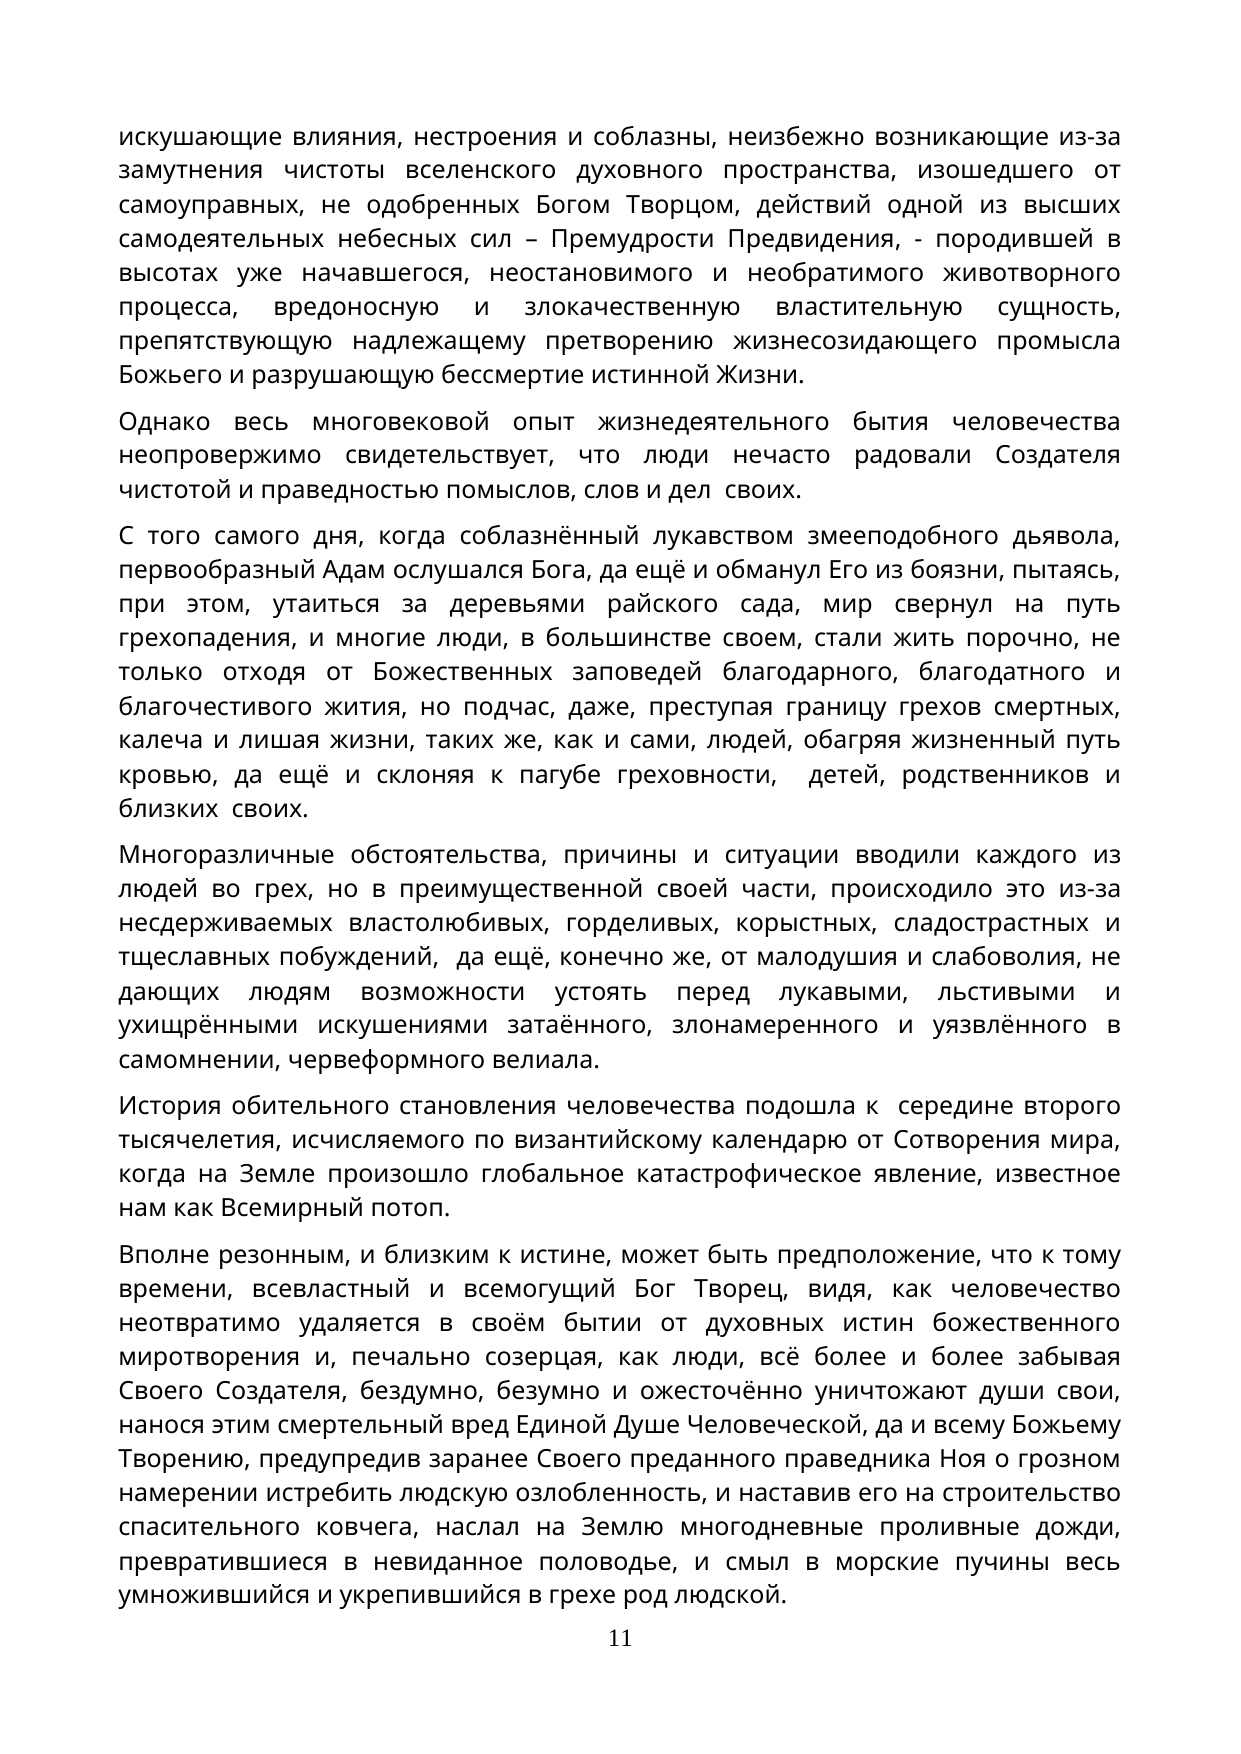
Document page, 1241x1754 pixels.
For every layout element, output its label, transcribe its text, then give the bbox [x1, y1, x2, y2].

text Вполне резонным, и близким к истине, может быть предположение, что к тому времени, всевластный и всемогущий Бог Творец, видя, как человечество неотвратимо удаляется в своём бытии от духовных истин божественного миротворения и, печально созерцая, как люди, всё более и более забывая Своего Создателя, бездумно, безумно и ожесточённо уничтожают души свои, нанося этим смертельный вред Единой Душе Человеческой, да и всему Божьему Творению, предупредив заранее Своего преданного праведника Ноя о грозном намерении истребить людскую озлобленность, и наставив его на строительство спасительного ковчега, наслал на Землю многодневные проливные дожди, превратившиеся в невиданное половодье, и смыл в морские пучины весь умножившийся и укрепившийся в грехе род людской. [118, 1237, 1122, 1611]
text Многоразличные обстоятельства, причины и ситуации вводили каждого из людей во грех, но в преимущественной своей части, происходило это из-за несдерживаемых властолюбивых, горделивых, корыстных, сладострастных и тщеславных побуждений, да ещё, конечно же, от малодушия и слабоволия, не дающих людям возможности устоять перед лукавыми, льстивыми и ухищрёнными искушениями затаённого, злонамеренного и уязвлённого в самомнении, червеформного велиала. [118, 837, 1122, 1075]
text История обительного становления человечества подошла к середине второго тысячелетия, исчисляемого по византийскому календарю от Сотворения мира, когда на Земле произошло глобальное катастрофическое явление, известное нам как Всемирный потоп. [118, 1088, 1122, 1224]
text Однако весь многовековой опыт жизнедеятельного бытия человечества неопровержимо свидетельствует, что люди нечасто радовали Создателя чистотой и праведностью помыслов, слов и дел своих. [118, 403, 1122, 505]
text С того самого дня, когда соблазнённый лукавством змееподобного дьявола, первообразный Адам ослушался Бога, да ещё и обманул Его из боязни, пытаясь, при этом, утаиться за деревьями райского сада, мир свернул на путь грехопадения, и многие люди, в большинстве своем, стали жить порочно, не только отходя от Божественных заповедей благодарного, благодатного и благочестивого жития, но подчас, даже, преступая границу грехов смертных, калеча и лишая жизни, таких же, как и сами, людей, обагряя жизненный путь кровью, да ещё и склоняя к пагубе греховности, детей, родственников и близких своих. [118, 518, 1122, 824]
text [118, 118, 1122, 391]
